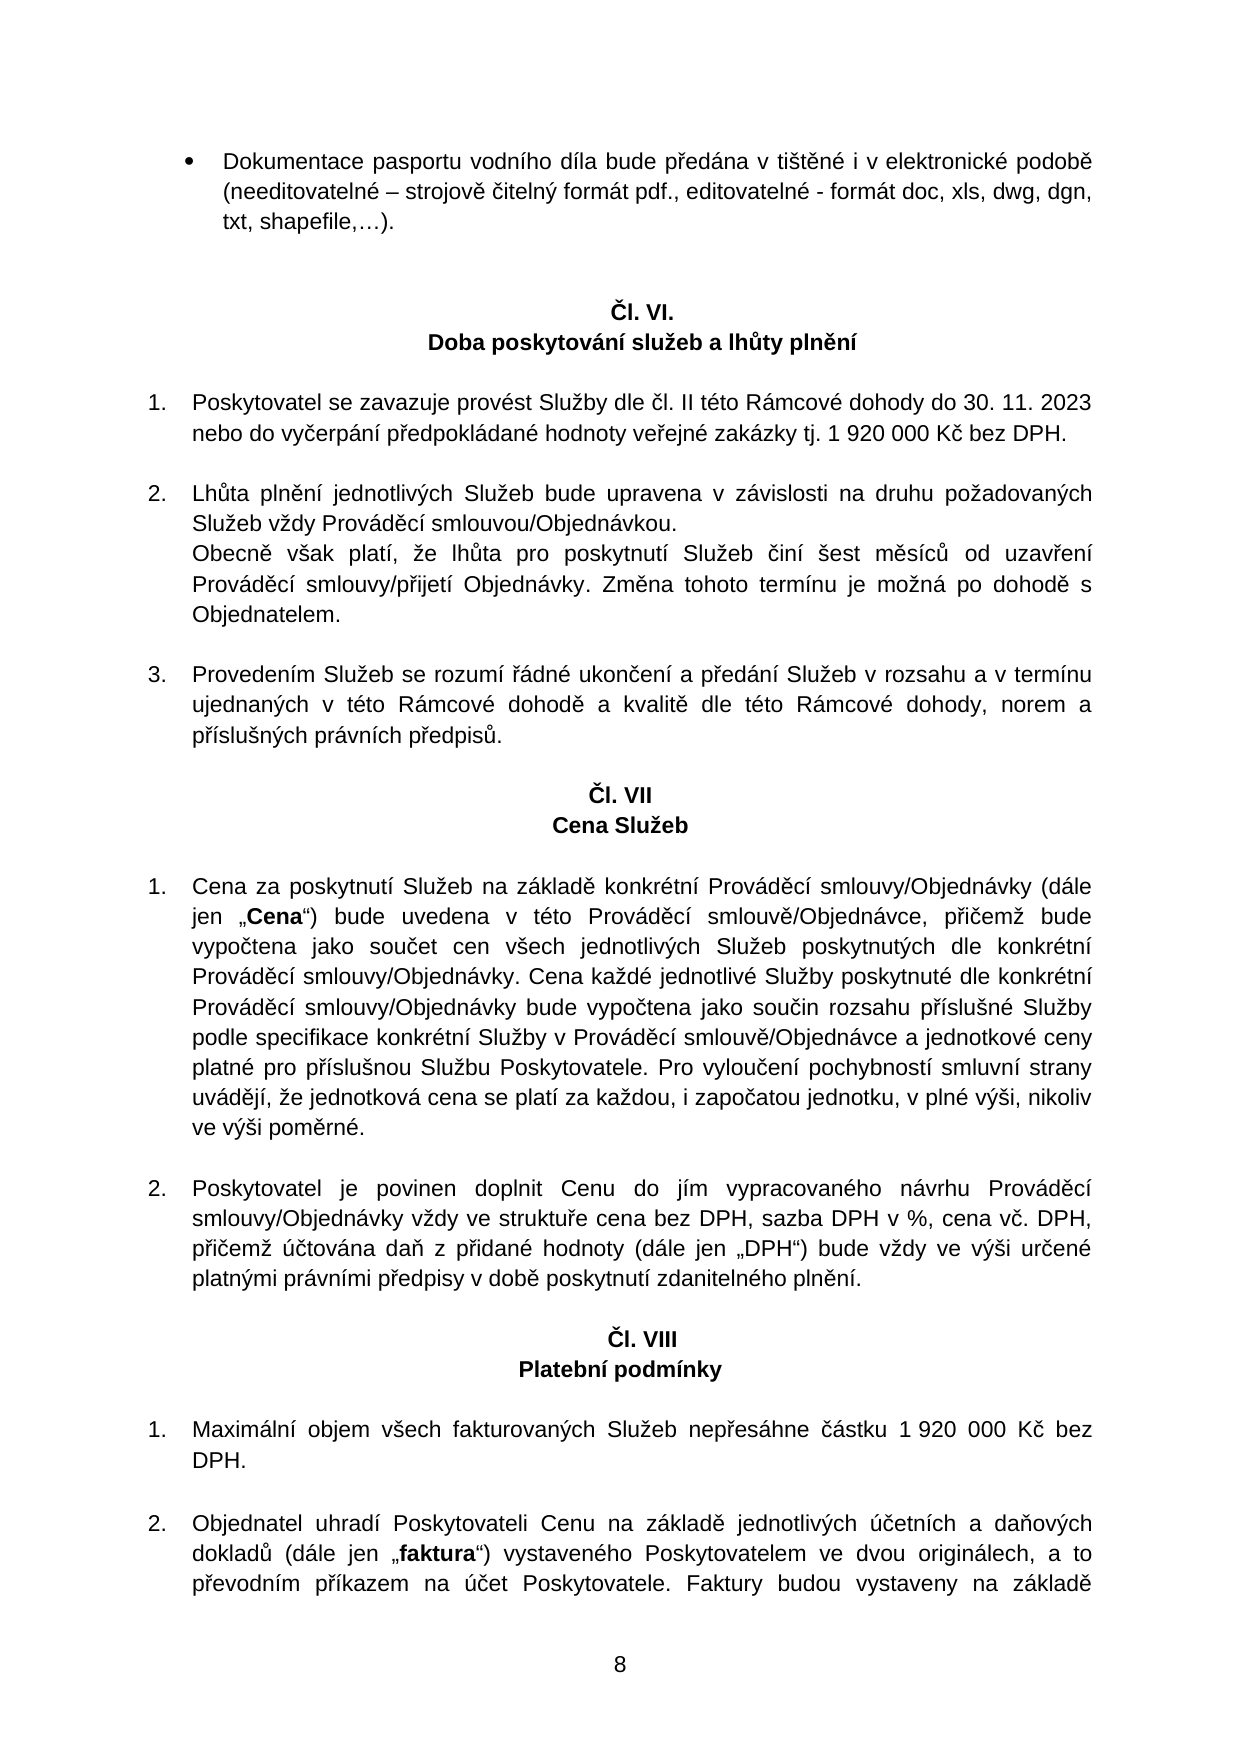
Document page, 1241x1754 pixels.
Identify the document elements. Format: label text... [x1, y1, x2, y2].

list Dokumentace pasportu vodního díla bude předána v tištěné i v elektronické podobě (needitovatelné – strojově čitelný formát pdf., editovatelné - formát doc, xls, dwg, dgn, txt, shapefile,…). [185, 148, 1093, 234]
list Čl. VIII [192, 1326, 1093, 1352]
list Maximální objem všech fakturovaných Služeb nepřesáhne částku 1 920 000 Kč bez DPH. [148, 1416, 1093, 1473]
subtitle Cena Služeb [148, 812, 1093, 838]
subtitle Čl. VII [148, 782, 1093, 808]
list Obecně však platí, že lhůta pro poskytnutí Služeb činí šest měsíců od uzavření Prováděcí smlouvy/přijetí Objednávky. Změna tohoto termínu je možná po dohodě s Objednatelem. [192, 540, 1093, 627]
list Lhůta plnění jednotlivých Služeb bude upravena v závislosti na druhu požadovaných Služeb vždy Prováděcí smlouvou/Objednávkou. [148, 480, 1093, 536]
list Doba poskytování služeb a lhůty plnění [192, 329, 1093, 355]
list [148, 1510, 1093, 1597]
list Provedením Služeb se rozumí řádné ukončení a předání Služeb v rozsahu a v termínu ujednaných v této Rámcové dohodě a kvalitě dle této Rámcové dohody, norem a příslušných právních předpisů. [148, 661, 1093, 748]
list Poskytovatel je povinen doplnit Cenu do jím vypracovaného návrhu Prováděcí smlouvy/Objednávky vždy ve struktuře cena bez DPH, sazba DPH v %, cena vč. DPH, přičemž účtována daň z přidané hodnoty (dále jen „DPH“) bude vždy ve výši určené platnými právními předpisy v době poskytnutí zdanitelného plnění. [148, 1175, 1093, 1292]
list Čl. VI. [192, 299, 1093, 325]
list Cena za poskytnutí Služeb na základě konkrétní Prováděcí smlouvy/Objednávky (dále jen „Cena“) bude uvedena v této Prováděcí smlouvě/Objednávce, přičemž bude vypočtena jako součet cen všech jednotlivých Služeb poskytnutých dle konkrétní Prováděcí smlouvy/Objednávky. Cena každé jednotlivé Služby poskytnuté dle konkrétní Prováděcí smlouvy/Objednávky bude vypočtena jako součin rozsahu příslušné Služby podle specifikace konkrétní Služby v Prováděcí smlouvě/Objednávce a jednotkové ceny platné pro příslušnou Službu Poskytovatele. Pro vyloučení pochybností smluvní strany uvádějí, že jednotková cena se platí za každou, i započatou jednotku, v plné výši, nikoliv ve výši poměrné. [148, 873, 1093, 1141]
list Platební podmínky [148, 1356, 1093, 1382]
list Poskytovatel se zavazuje provést Služby dle čl. II této Rámcové dohody do 30. 11. 2023 nebo do vyčerpání předpokládané hodnoty veřejné zakázky tj. 1 920 000 Kč bez DPH. [148, 389, 1093, 446]
